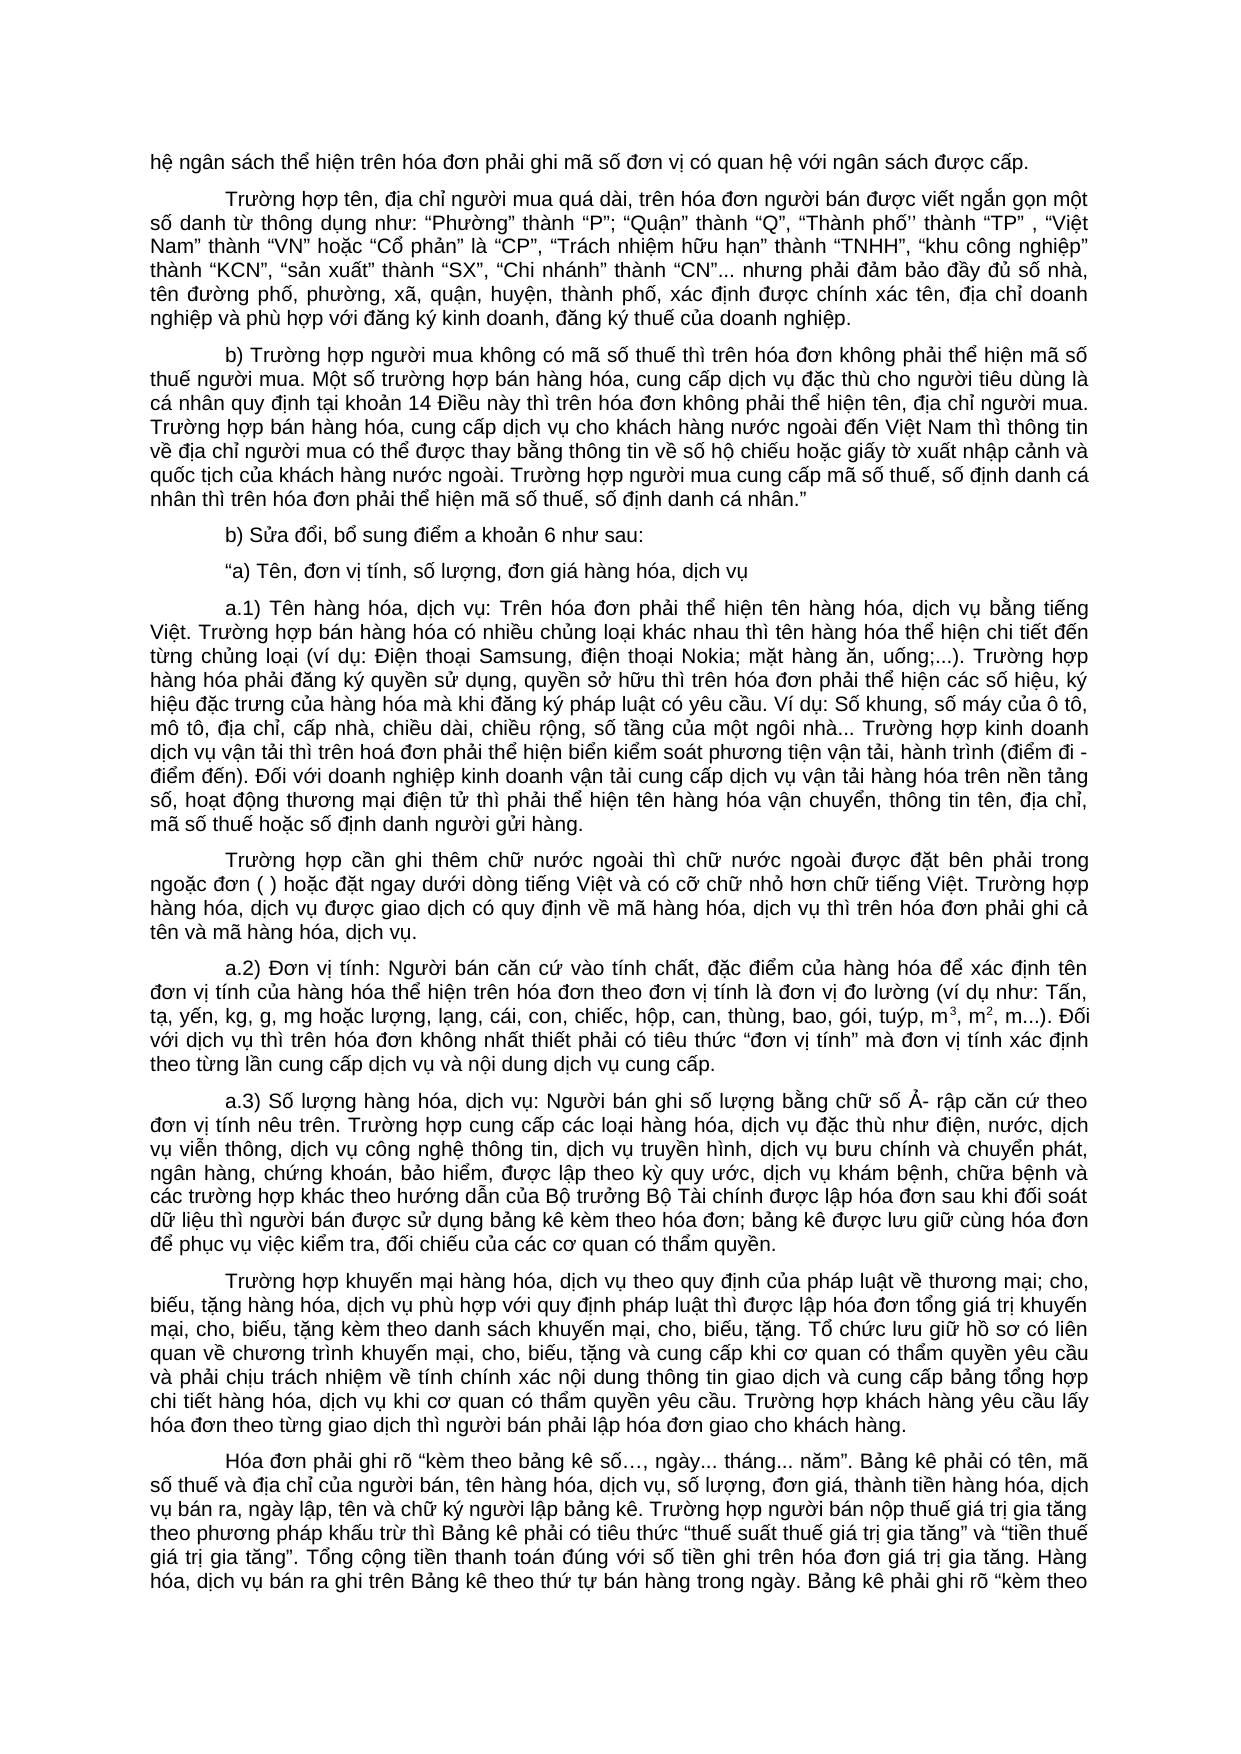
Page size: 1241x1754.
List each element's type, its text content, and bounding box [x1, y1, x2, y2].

text b) Trường hợp người mua không có mã số thuế thì trên hóa đơn không phải thể hiện mã số thuế người mua. Một số trường hợp bán hàng hóa, cung cấp dịch vụ đặc thù cho người tiêu dùng là cá nhân quy định tại khoản 14 Điều này thì trên hóa đơn không phải thể hiện tên, địa chỉ người mua. Trường hợp bán hàng hóa, cung cấp dịch vụ cho khách hàng nước ngoài đến Việt Nam thì thông tin về địa chỉ người mua có thể được thay bằng thông tin về số hộ chiếu hoặc giấy tờ xuất nhập cảnh và quốc tịch của khách hàng nước ngoài. Trường hợp người mua cung cấp mã số thuế, số định danh cá nhân thì trên hóa đơn phải thể hiện mã số thuế, số định danh cá nhân.” [150, 343, 1090, 510]
text b) Sửa đổi, bổ sung điểm a khoản 6 như sau: [150, 523, 1090, 547]
text “a) Tên, đơn vị tính, số lượng, đơn giá hàng hóa, dịch vụ [150, 559, 1090, 583]
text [150, 150, 1090, 174]
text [150, 1449, 1090, 1593]
text Trường hợp cần ghi thêm chữ nước ngoài thì chữ nước ngoài được đặt bên phải trong ngoặc đơn ( ) hoặc đặt ngay dưới dòng tiếng Việt và có cỡ chữ nhỏ hơn chữ tiếng Việt. Trường hợp hàng hóa, dịch vụ được giao dịch có quy định về mã hàng hóa, dịch vụ thì trên hóa đơn phải ghi cả tên và mã hàng hóa, dịch vụ. [150, 848, 1090, 944]
text Trường hợp khuyến mại hàng hóa, dịch vụ theo quy định của pháp luật về thương mại; cho, biếu, tặng hàng hóa, dịch vụ phù hợp với quy định pháp luật thì được lập hóa đơn tổng giá trị khuyến mại, cho, biếu, tặng kèm theo danh sách khuyến mại, cho, biếu, tặng. Tổ chức lưu giữ hồ sơ có liên quan về chương trình khuyến mại, cho, biếu, tặng và cung cấp khi cơ quan có thẩm quyền yêu cầu và phải chịu trách nhiệm về tính chính xác nội dung thông tin giao dịch và cung cấp bảng tổng hợp chi tiết hàng hóa, dịch vụ khi cơ quan có thẩm quyền yêu cầu. Trường hợp khách hàng yêu cầu lấy hóa đơn theo từng giao dịch thì người bán phải lập hóa đơn giao cho khách hàng. [150, 1269, 1090, 1436]
text a.2) Đơn vị tính: Người bán căn cứ vào tính chất, đặc điểm của hàng hóa để xác định tên đơn vị tính của hàng hóa thể hiện trên hóa đơn theo đơn vị tính là đơn vị đo lường (ví dụ như: Tấn, tạ, yến, kg, g, mg hoặc lượng, lạng, cái, con, chiếc, hộp, can, thùng, bao, gói, tuýp, m3, m2, m...). Đối với dịch vụ thì trên hóa đơn không nhất thiết phải có tiêu thức “đơn vị tính” mà đơn vị tính xác định theo từng lần cung cấp dịch vụ và nội dung dịch vụ cung cấp. [150, 956, 1090, 1076]
text a.3) Số lượng hàng hóa, dịch vụ: Người bán ghi số lượng bằng chữ số Ả- rập căn cứ theo đơn vị tính nêu trên. Trường hợp cung cấp các loại hàng hóa, dịch vụ đặc thù như điện, nước, dịch vụ viễn thông, dịch vụ công nghệ thông tin, dịch vụ truyền hình, dịch vụ bưu chính và chuyển phát, ngân hàng, chứng khoán, bảo hiểm, được lập theo kỳ quy ước, dịch vụ khám bệnh, chữa bệnh và các trường hợp khác theo hướng dẫn của Bộ trưởng Bộ Tài chính được lập hóa đơn sau khi đối soát dữ liệu thì người bán được sử dụng bảng kê kèm theo hóa đơn; bảng kê được lưu giữ cùng hóa đơn để phục vụ việc kiểm tra, đối chiếu của các cơ quan có thẩm quyền. [150, 1088, 1090, 1256]
text Trường hợp tên, địa chỉ người mua quá dài, trên hóa đơn người bán được viết ngắn gọn một số danh từ thông dụng như: “Phường” thành “P”; “Quận” thành “Q”, “Thành phố’’ thành “TP” , “Việt Nam” thành “VN” hoặc “Cổ phản” là “CP”, “Trách nhiệm hữu hạn” thành “TNHH”, “khu công nghiệp” thành “KCN”, “sản xuất” thành “SX”, “Chi nhánh” thành “CN”... nhưng phải đảm bảo đầy đủ số nhà, tên đường phố, phường, xã, quận, huyện, thành phố, xác định được chính xác tên, địa chỉ doanh nghiệp và phù hợp với đăng ký kinh doanh, đăng ký thuế của doanh nghiệp. [150, 186, 1090, 330]
text a.1) Tên hàng hóa, dịch vụ: Trên hóa đơn phải thể hiện tên hàng hóa, dịch vụ bằng tiếng Việt. Trường hợp bán hàng hóa có nhiều chủng loại khác nhau thì tên hàng hóa thể hiện chi tiết đến từng chủng loại (ví dụ: Điện thoại Samsung, điện thoại Nokia; mặt hàng ăn, uống;...). Trường hợp hàng hóa phải đăng ký quyền sử dụng, quyền sở hữu thì trên hóa đơn phải thể hiện các số hiệu, ký hiệu đặc trưng của hàng hóa mà khi đăng ký pháp luật có yêu cầu. Ví dụ: Số khung, số máy của ô tô, mô tô, địa chỉ, cấp nhà, chiều dài, chiều rộng, số tầng của một ngôi nhà... Trường hợp kinh doanh dịch vụ vận tải thì trên hoá đơn phải thể hiện biển kiểm soát phương tiện vận tải, hành trình (điểm đi - điểm đến). Đối với doanh nghiệp kinh doanh vận tải cung cấp dịch vụ vận tải hàng hóa trên nền tảng số, hoạt động thương mại điện tử thì phải thể hiện tên hàng hóa vận chuyển, thông tin tên, địa chỉ, mã số thuế hoặc số định danh người gửi hàng. [150, 596, 1090, 835]
